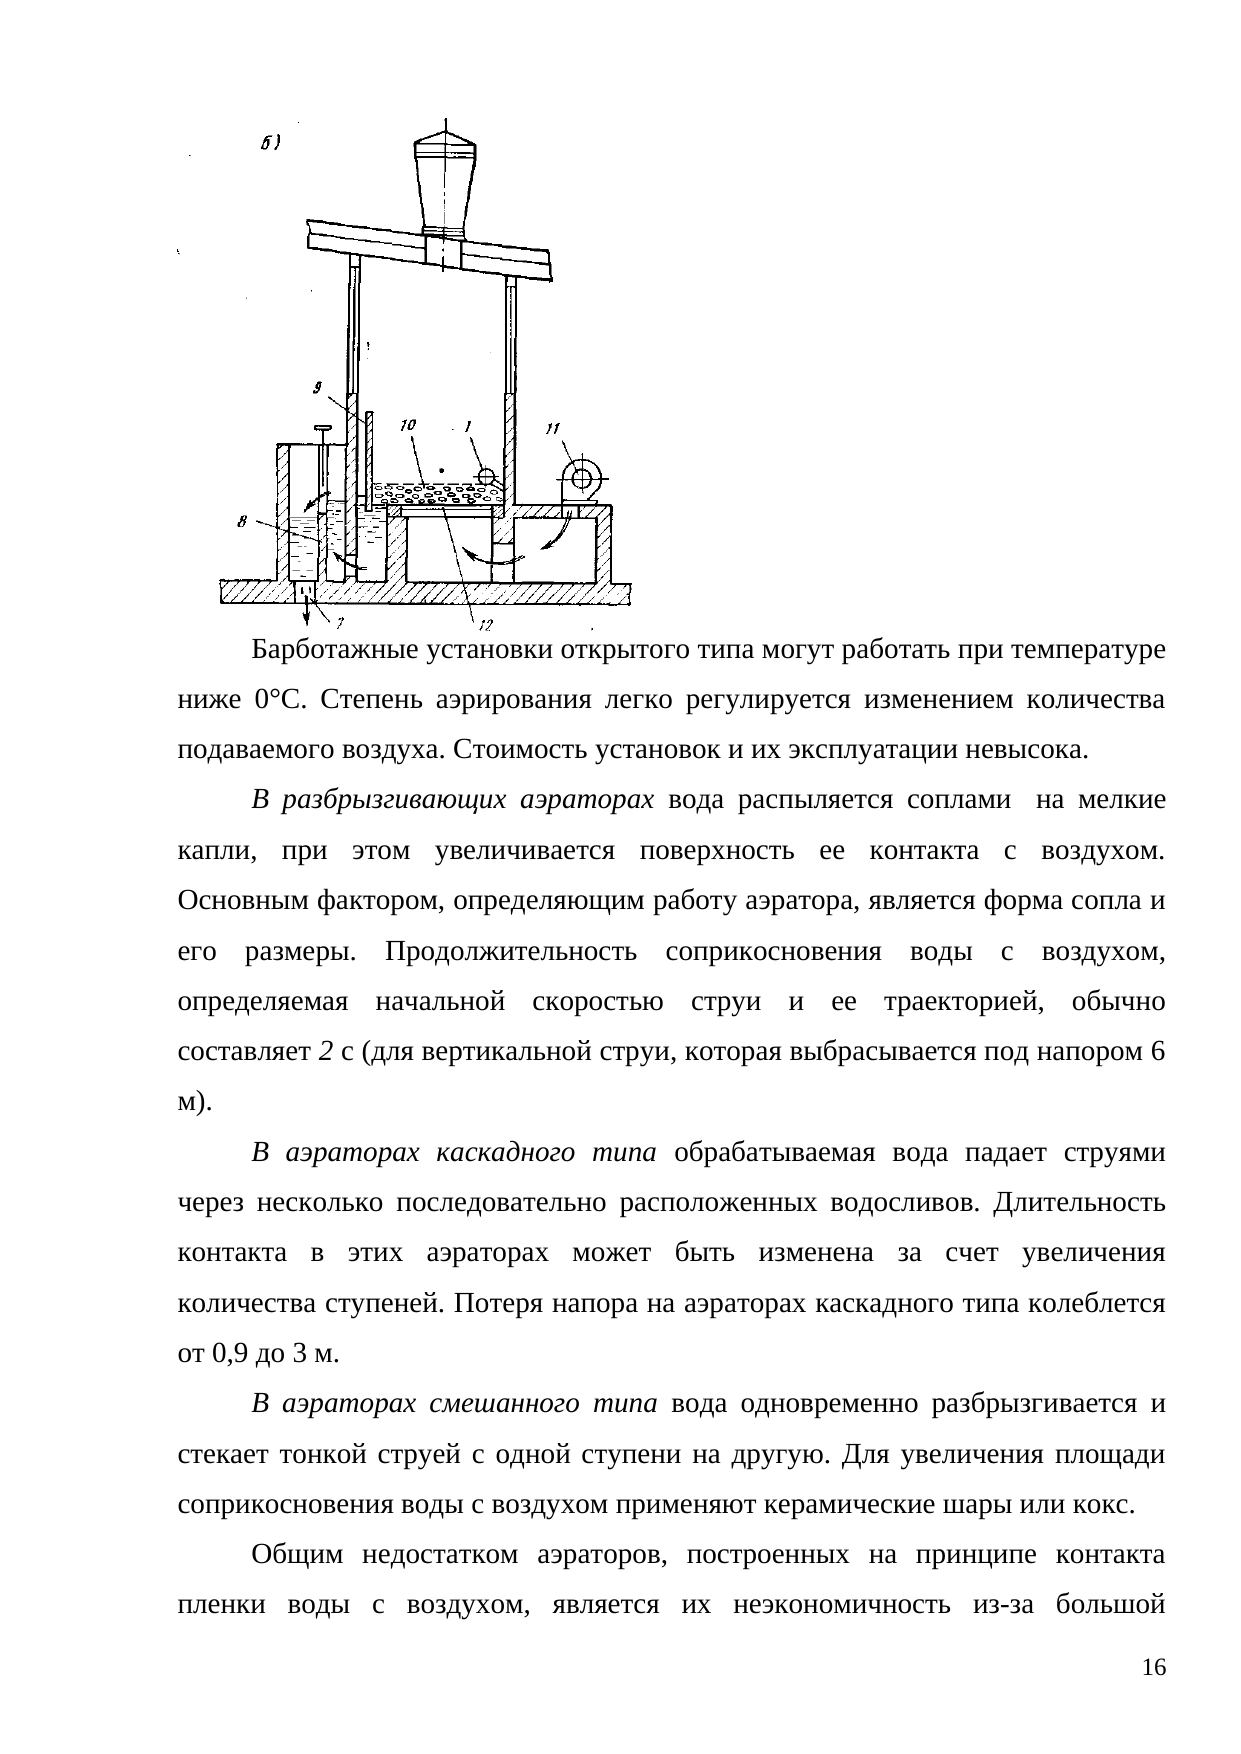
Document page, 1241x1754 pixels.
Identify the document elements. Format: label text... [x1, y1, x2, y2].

text В аэраторах смешанного типа вода одновременно разбрызгивается и стекает тонкой струей с одной ступени на другую. Для увеличения площади соприкосновения воды с воздухом применяют керамические шары или кокс. [177, 1385, 1167, 1519]
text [177, 1536, 1167, 1620]
picture [177, 118, 632, 631]
text В разбрызгивающих аэраторах вода распыляется соплами на мелкие капли, при этом увеличивается поверхность ее контакта с воздухом. Основным фактором, определяющим работу аэратора, является форма сопла и его размеры. Продолжительность соприкосновения воды с воздухом, определяемая начальной скоростью струи и ее траекторией, обычно составляет 2 с (для вертикальной струи, которая выбрасывается под напором ). [177, 782, 1167, 1117]
text В аэраторах каскадного типа обрабатываемая вода падает струями через несколько последовательно расположенных водосливов. Длительность контакта в этих аэраторах может быть изменена за счет увеличения количества ступеней. Потеря напора на аэраторах каскадного типа колеблется от 0,9 до . [177, 1134, 1167, 1369]
text Барботажные установки открытого типа могут работать при температуре ниже 0°С. Степень аэрирования легко регулируется изменением количества подаваемого воздуха. Стоимость установок и их эксплуатации невысока. [177, 631, 1167, 765]
